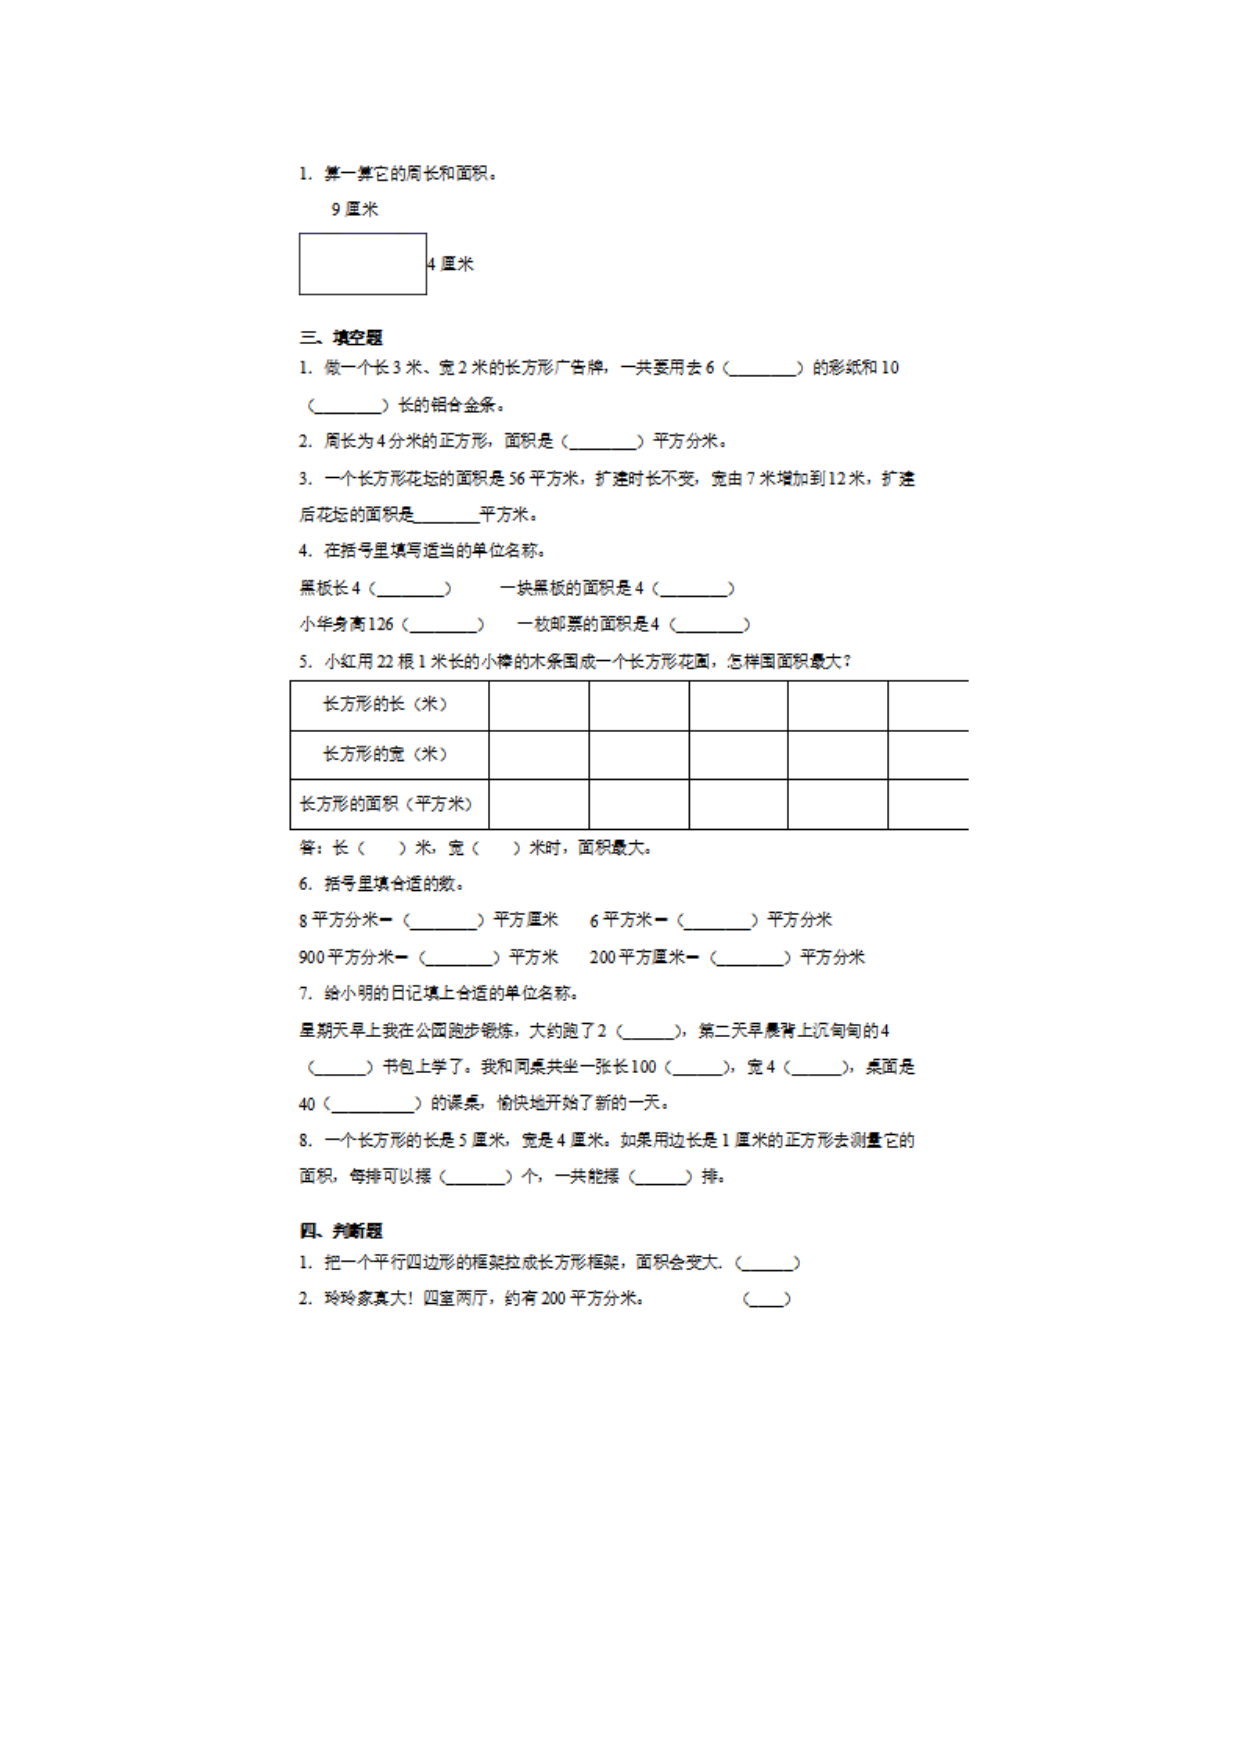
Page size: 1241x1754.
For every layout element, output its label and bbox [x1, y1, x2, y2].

picture [271, 162, 969, 1328]
